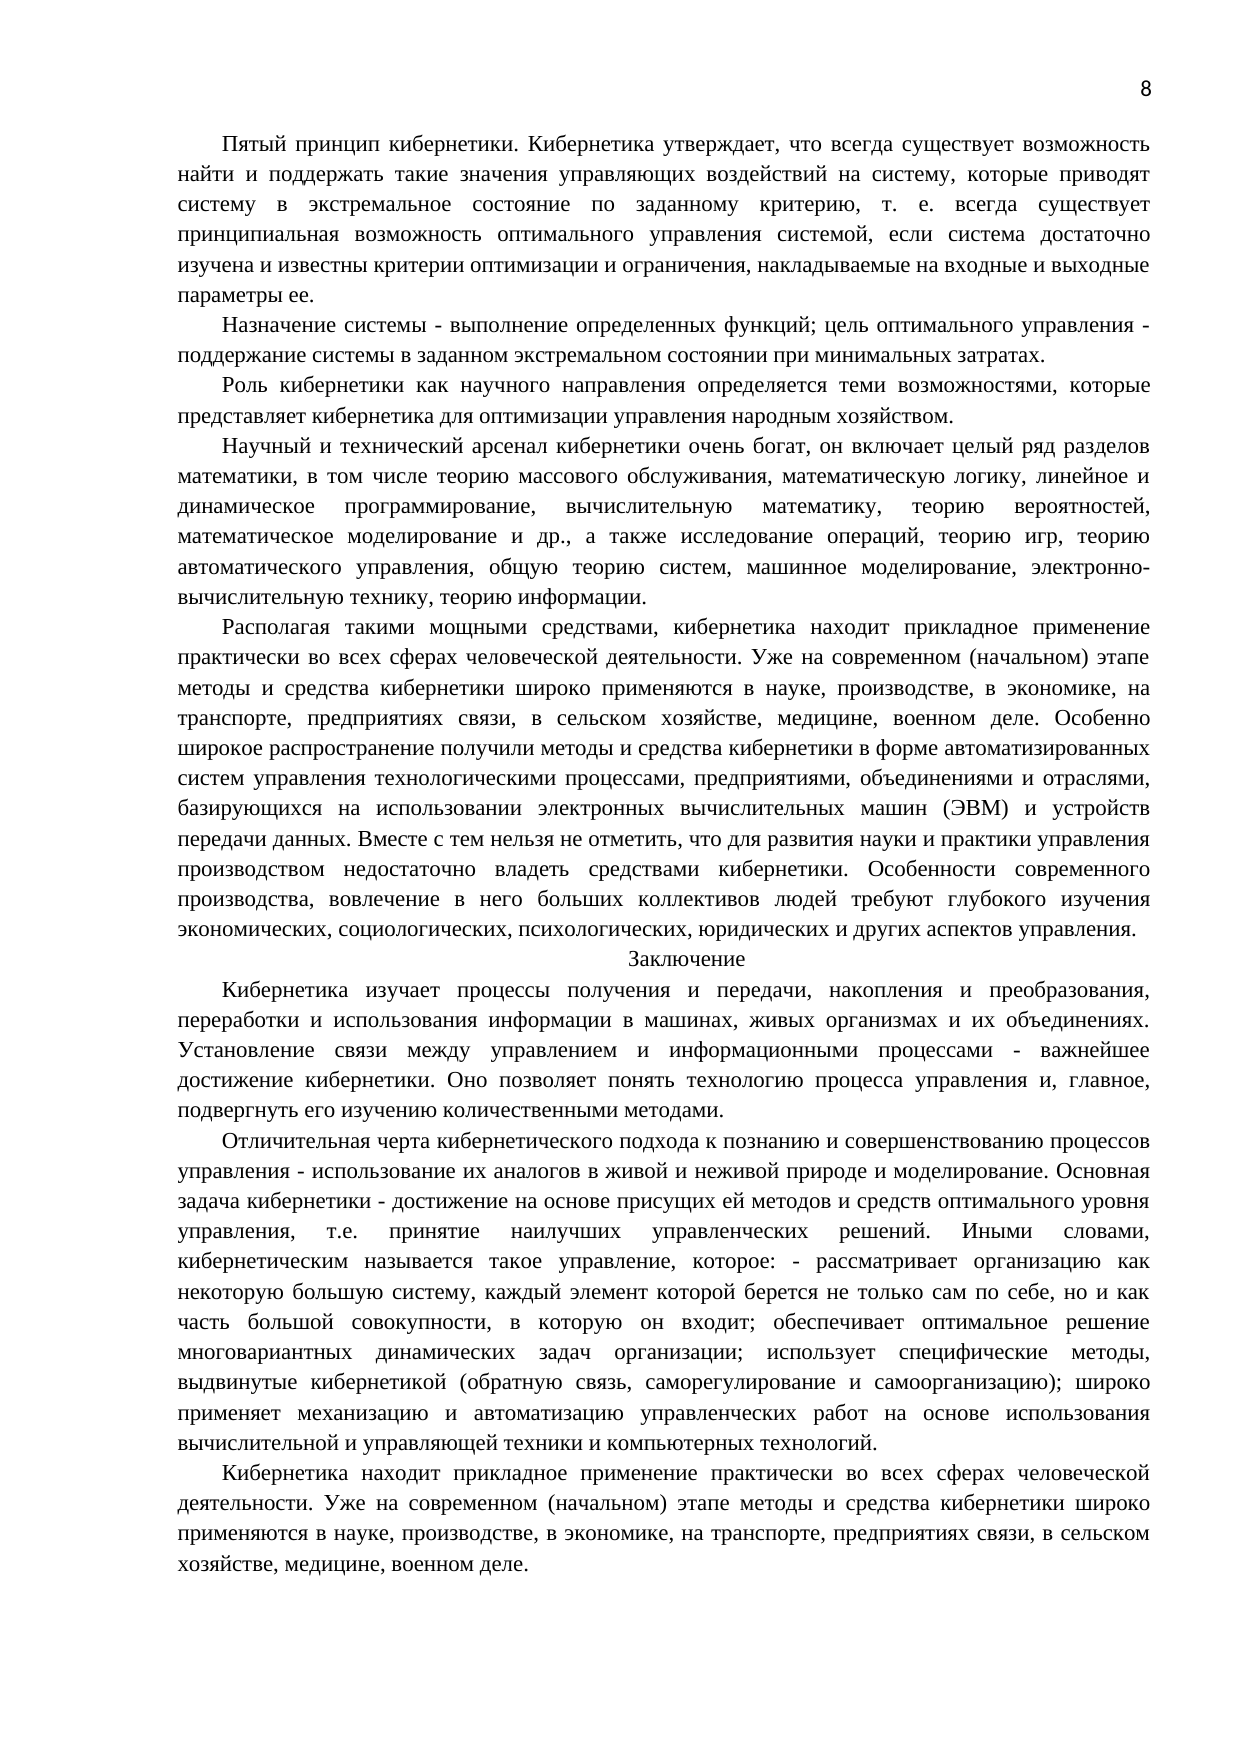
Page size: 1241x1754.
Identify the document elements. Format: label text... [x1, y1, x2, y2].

text Отличительная черта кибернетического подхода к познанию и совершенствованию процессов управления - использование их аналогов в живой и неживой природе и моделирование. Основная задача кибернетики - достижение на основе присущих ей методов и средств оптимального уровня управления, т.е. принятие наилучших управленческих решений. Иными словами, кибернетическим называется такое управление, которое: - рассматривает организацию как некоторую большую систему, каждый элемент которой берется не только сам по себе, но и как часть большой совокупности, в которую он входит; обеспечивает оптимальное решение многовариантных динамических задач организации; использует специфические методы, выдвинутые кибернетикой (обратную связь, саморегулирование и самоорганизацию); широко применяет механизацию и автоматизацию управленческих работ на основе использования вычислительной и управляющей техники и компьютерных технологий. [177, 1127, 1152, 1455]
text Располагая такими мощными средствами, кибернетика находит прикладное применение практически во всех сферах человеческой деятельности. Уже на современном (начальном) этапе методы и средства кибернетики широко применяются в науке, производстве, в экономике, на транспорте, предприятиях связи, в сельском хозяйстве, медицине, военном деле. Особенно широкое распространение получили методы и средства кибернетики в форме автоматизированных систем управления технологическими процессами, предприятиями, объединениями и отраслями, базирующихся на использовании электронных вычислительных машин (ЭВМ) и устройств передачи данных. Вместе с тем нельзя не отметить, что для развития науки и практики управления производством недостаточно владеть средствами кибернетики. Особенности современного производства, вовлечение в него больших коллективов людей требуют глубокого изучения экономических, социологических, психологических, юридических и других аспектов управления. [177, 613, 1152, 942]
text Назначение системы - выполнение определенных функций; цель оптимального управления - поддержание системы в заданном экстремальном состоянии при минимальных затратах. [177, 311, 1152, 368]
text Заключение [177, 945, 1152, 972]
text Роль кибернетики как научного направления определяется теми возможностями, которые представляет кибернетика для оптимизации управления народным хозяйством. [177, 371, 1152, 428]
text Кибернетика изучает процессы получения и передачи, накопления и преобразования, переработки и использования информации в машинах, живых организмах и их объединениях. Установление связи между управлением и информационными процессами - важнейшее достижение кибернетики. Оно позволяет понять технологию процесса управления и, главное, подвергнуть его изучению количественными методами. [177, 976, 1152, 1123]
text Кибернетика находит прикладное применение практически во всех сферах человеческой деятельности. Уже на современном (начальном) этапе методы и средства кибернетики широко применяются в науке, производстве, в экономике, на транспорте, предприятиях связи, в сельском хозяйстве, медицине, военном деле. [177, 1459, 1152, 1576]
text Научный и технический арсенал кибернетики очень богат, он включает целый ряд разделов математики, в том числе теорию массового обслуживания, математическую логику, линейное и динамическое программирование, вычислительную математику, теорию вероятностей, математическое моделирование и др., а также исследование операций, теорию игр, теорию автоматического управления, общую теорию систем, машинное моделирование, электронно-вычислительную технику, теорию информации. [177, 432, 1152, 609]
text Пятый принцип кибернетики. Кибернетика утверждает, что всегда существует возможность найти и поддержать такие значения управляющих воздействий на систему, которые приводят систему в экстремальное состояние по заданному критерию, т. е. всегда существует принципиальная возможность оптимального управления системой, если система достаточно изучена и известны критерии оптимизации и ограничения, накладываемые на входные и выходные параметры ее. [177, 130, 1152, 307]
